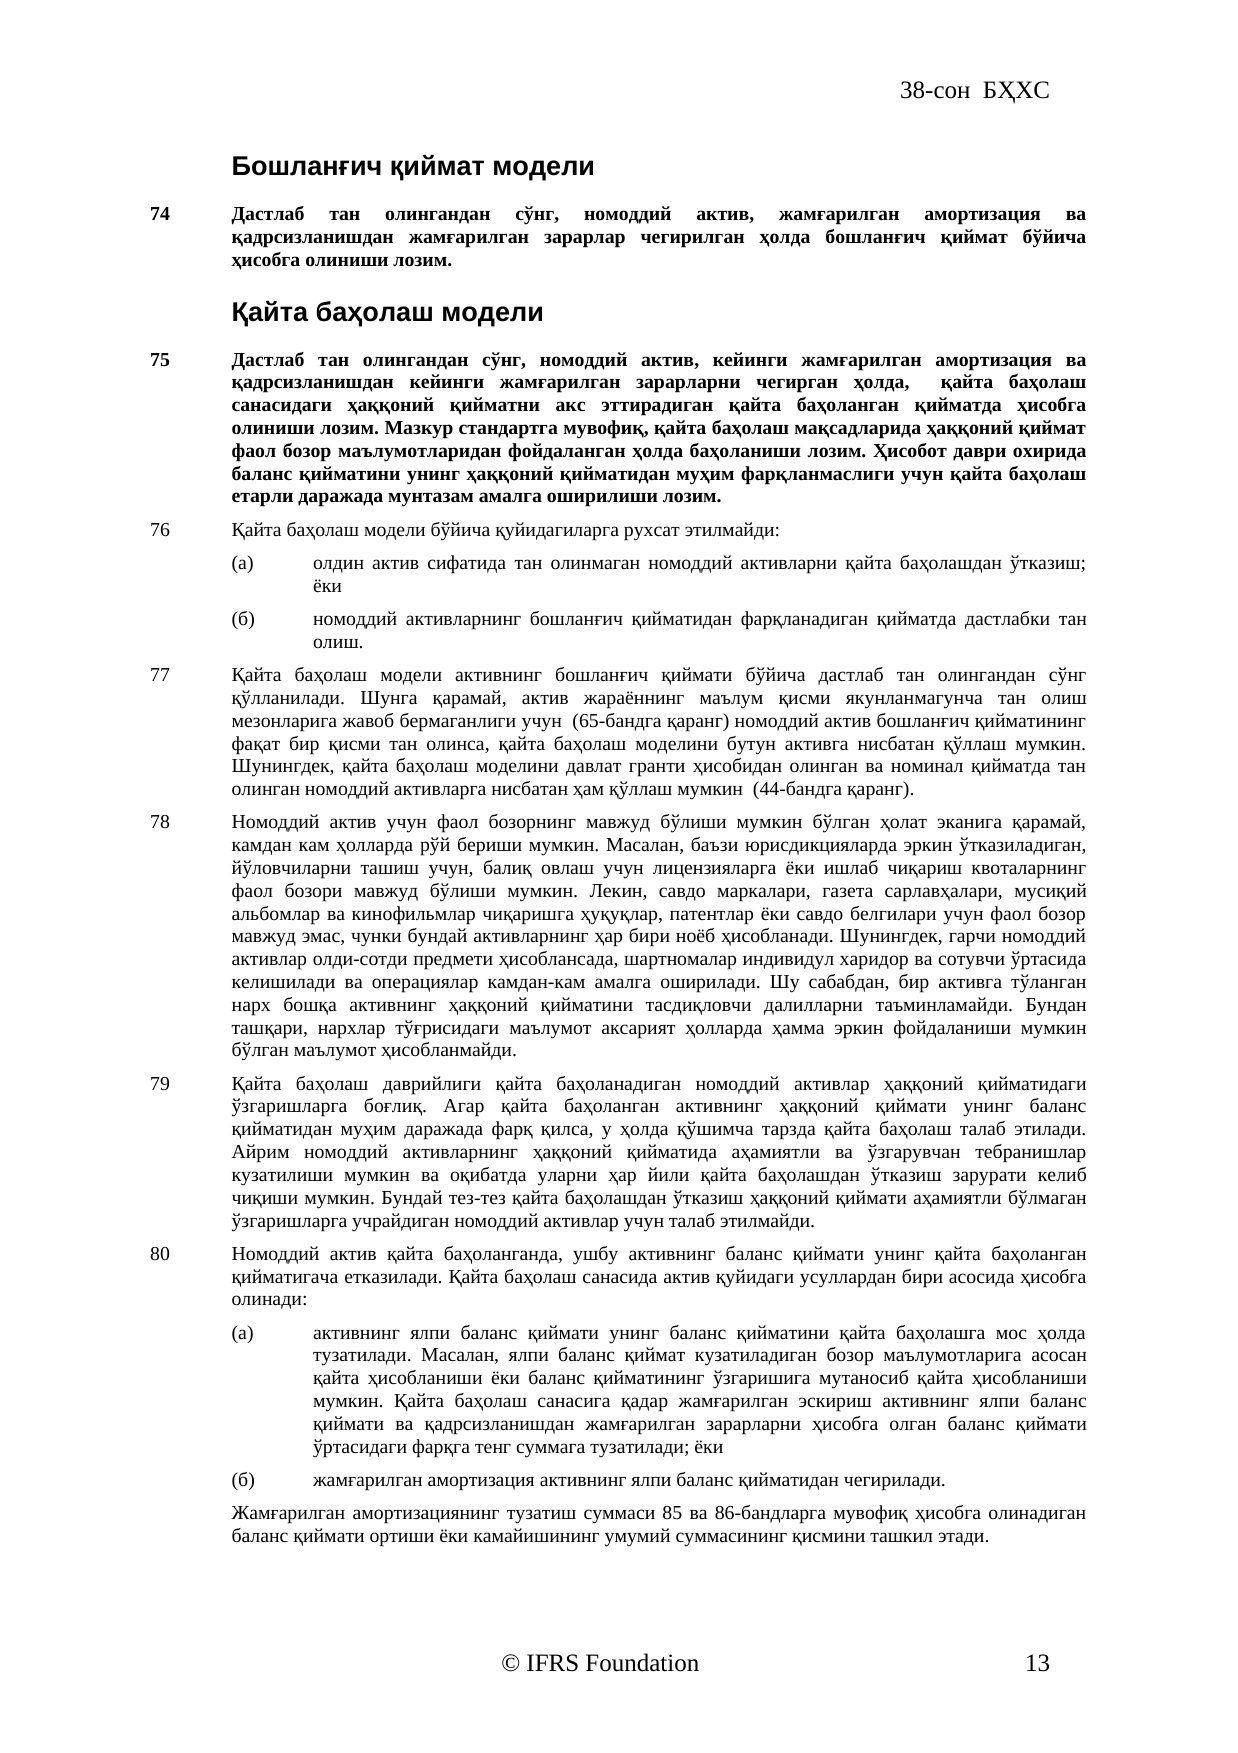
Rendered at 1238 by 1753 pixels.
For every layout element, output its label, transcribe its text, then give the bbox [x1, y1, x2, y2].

text (a) олдин актив сифатида тан олинмаган номоддий активларни қайта баҳолашдан ўтказиш; ёки [231, 551, 1087, 597]
text 78 Номоддий актив учун фаол бозорнинг мавжуд бўлиши мумкин бўлган ҳолат эканига қарамай, камдан кам ҳолларда рўй бериши мумкин. Масалан, баъзи юрисдикцияларда эркин ўтказиладиган, йўловчиларни ташиш учун, балиқ овлаш учун лицензияларга ёки ишлаб чиқариш квоталарнинг фаол бозори мавжуд бўлиши мумкин. Лекин, савдо маркалари, газета сарлавҳалари, мусиқий альбомлар ва кинофильмлар чиқаришга ҳуқуқлар, патентлар ёки савдо белгилари учун фаол бозор мавжуд эмас, чунки бундай активларнинг ҳар бири ноёб ҳисобланади. Шунингдек, гарчи номоддий активлар олди-сотди предмети ҳисоблансада, шартномалар индивидул харидор ва сотувчи ўртасида келишилади ва операциялар камдан-кам амалга оширилади. Шу сабабдан, бир активга тўланган нарх бошқа активнинг ҳаққоний қийматини тасдиқловчи далилларни таъминламайди. Бундан ташқари, нархлар тўғрисидаги маълумот аксарият ҳолларда ҳамма эркин фойдаланиши мумкин бўлган маълумот ҳисобланмайди. [150, 810, 1087, 1061]
text (б) жамғарилган амортизация активнинг ялпи баланс қийматидан чегирилади. [231, 1468, 1087, 1491]
text 77 Қайта баҳолаш модели активнинг бошланғич қиймати бўйича дастлаб тан олингандан сўнг қўлланилади. Шунга қарамай, актив жараённинг маълум қисми якунланмагунча тан олиш мезонларига жавоб бермаганлиги учун (65-бандга қаранг) номоддий актив бошланғич қийматининг фақат бир қисми тан олинса, қайта баҳолаш моделини бутун активга нисбатан қўллаш мумкин. Шунингдек, қайта баҳолаш моделини давлат гранти ҳисобидан олинган ва номинал қийматда тан олинган номоддий активларга нисбатан ҳам қўллаш мумкин (44-бандга қаранг). [150, 663, 1087, 800]
text Бошланғич қиймат модели [231, 150, 1087, 181]
text 74 Дастлаб тан олингандан сўнг, номоддий актив, жамғарилган амортизация ва қадрсизланишдан жамғарилган зарарлар чегирилган ҳолда бошланғич қиймат бўйича ҳисобга олиниши лозим. [150, 202, 1087, 271]
text 75 Дастлаб тан олингандан сўнг, номоддий актив, кейинги жамғарилган амортизация ва қадрсизланишдан кейинги жамғарилган зарарларни чегирган ҳолда, қайта баҳолаш санасидаги ҳаққоний қийматни акс эттирадиган қайта баҳоланган қийматда ҳисобга олиниши лозим. Мазкур стандартга мувофиқ, қайта баҳолаш мақсадларида ҳаққоний қиймат фаол бозор маълумотларидан фойдаланган ҳолда баҳоланиши лозим. Ҳисобот даври охирида баланс қийматини унинг ҳаққоний қийматидан муҳим фарқланмаслиги учун қайта баҳолаш етарли даражада мунтазам амалга оширилиши лозим. [150, 348, 1087, 507]
text Қайта баҳолаш модели [231, 296, 1087, 327]
text 80 Номоддий актив қайта баҳоланганда, ушбу активнинг баланс қиймати унинг қайта баҳоланган қийматигача етказилади. Қайта баҳолаш санасида актив қуйидаги усуллардан бири асосида ҳисобга олинади: [150, 1242, 1087, 1310]
text (a) активнинг ялпи баланс қиймати унинг баланс қийматини қайта баҳолашга мос ҳолда тузатилади. Масалан, ялпи баланс қиймат кузатиладиган бозор маълумотларига асосан қайта ҳисобланиши ёки баланс қийматининг ўзгаришига мутаносиб қайта ҳисобланиши мумкин. Қайта баҳолаш санасига қадар жамғарилган эскириш активнинг ялпи баланс қиймати ва қадрсизланишдан жамғарилган зарарларни ҳисобга олган баланс қиймати ўртасидаги фарқга тенг суммага тузатилади; ёки [231, 1321, 1087, 1457]
text (б) номоддий активларнинг бошланғич қийматидан фарқланадиган қийматда дастлабки тан олиш. [231, 607, 1087, 653]
text 76 Қайта баҳолаш модели бўйича қуйидагиларга рухсат этилмайди: [150, 518, 1087, 541]
text 79 Қайта баҳолаш даврийлиги қайта баҳоланадиган номоддий активлар ҳаққоний қийматидаги ўзгаришларга боғлиқ. Агар қайта баҳоланган активнинг ҳаққоний қиймати унинг баланс қийматидан муҳим даражада фарқ қилса, у ҳолда қўшимча тарзда қайта баҳолаш талаб этилади. Айрим номоддий активларнинг ҳаққоний қийматида аҳамиятли ва ўзгарувчан тебранишлар кузатилиши мумкин ва оқибатда уларни ҳар йили қайта баҳолашдан ўтказиш зарурати келиб чиқиши мумкин. Бундай тез-тез қайта баҳолашдан ўтказиш ҳаққоний қиймати аҳамиятли бўлмаган ўзгаришларга учрайдиган номоддий активлар учун талаб этилмайди. [150, 1072, 1087, 1231]
text Жамғарилган амортизациянинг тузатиш суммаси 85 ва 86-бандларга мувофиқ ҳисобга олинадиган баланс қиймати ортиши ёки камайишининг умумий суммасининг қисмини ташкил этади. [231, 1501, 1087, 1547]
